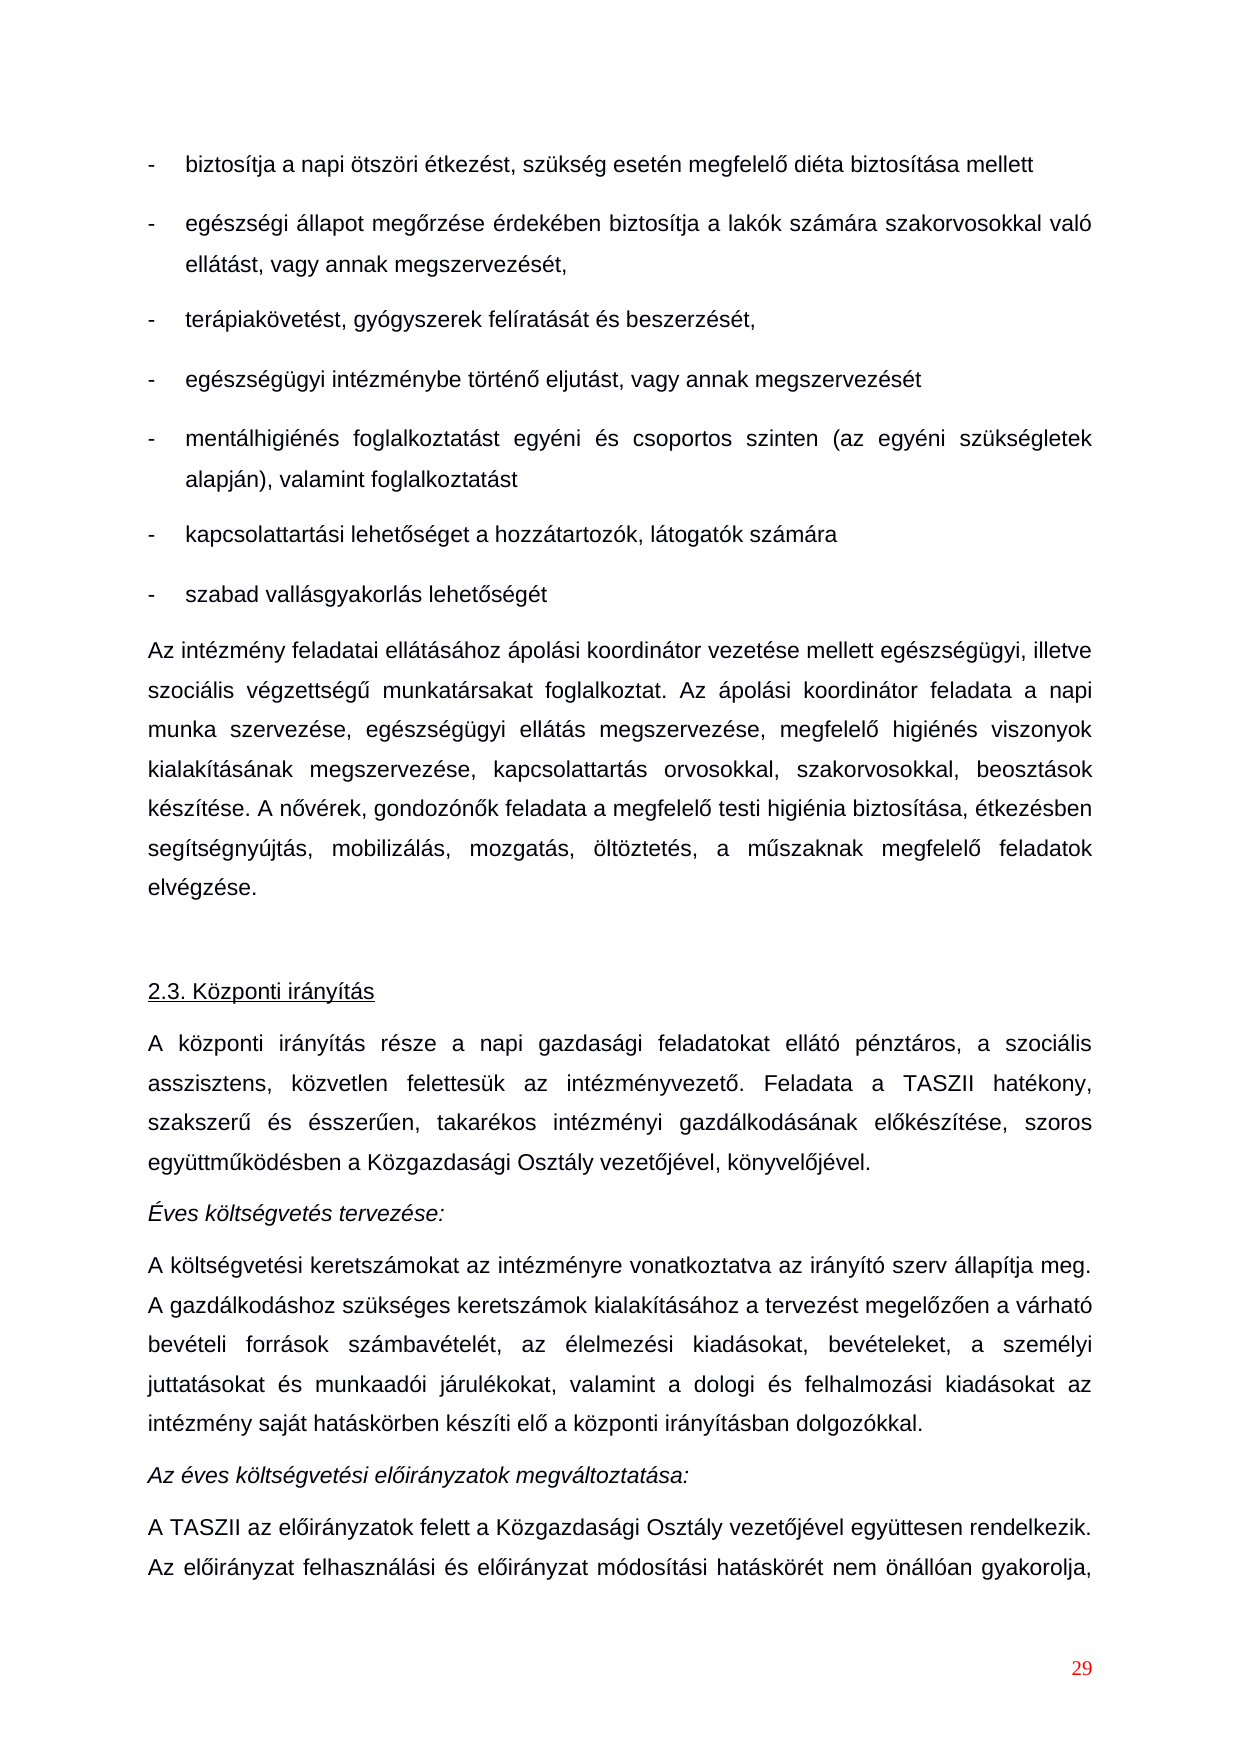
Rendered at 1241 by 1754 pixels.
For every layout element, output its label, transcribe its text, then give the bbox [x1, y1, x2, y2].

text Éves költségvetés tervezése: [148, 1200, 1093, 1227]
list szabad vallásgyakorlás lehetőségét [148, 578, 1093, 609]
list egészségügyi intézménybe történő eljutást, vagy annak megszervezését [148, 363, 1093, 394]
list terápiakövetést, gyógyszerek felíratását és beszerzését, [148, 303, 1093, 334]
text Az intézmény feladatai ellátásához ápolási koordinátor vezetése mellett egészségügyi, illetve szociális végzettségű munkatársakat foglalkoztat. Az ápolási koordinátor feladata a napi munka szervezése, egészségügyi ellátás megszervezése, megfelelő higiénés viszonyok kialakításának megszervezése, kapcsolattartás orvosokkal, szakorvosokkal, beosztások készítése. A nővérek, gondozónők feladata a megfelelő testi higiénia biztosítása, étkezésben segítségnyújtás, mobilizálás, mozgatás, öltöztetés, a műszaknak megfelelő feladatok elvégzése. [148, 637, 1093, 900]
text 2.3. Központi irányítás [148, 978, 1093, 1004]
list biztosítja a napi ötszöri étkezést, szükség esetén megfelelő diéta biztosítása mellett [148, 148, 1093, 179]
text Az éves költségvetési előirányzatok megváltoztatása: [148, 1462, 1093, 1489]
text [148, 1514, 1093, 1580]
list mentálhigiénés foglalkoztatást egyéni és csoportos szinten (az egyéni szükségletek alapján), valamint foglalkoztatást [148, 422, 1093, 493]
list egészségi állapot megőrzése érdekében biztosítja a lakók számára szakorvosokkal való ellátást, vagy annak megszervezését, [148, 207, 1093, 278]
text A központi irányítás része a napi gazdasági feladatokat ellátó pénztáros, a szociális asszisztens, közvetlen felettesük az intézményvezető. Feladata a TASZII hatékony, szakszerű és ésszerűen, takarékos intézményi gazdálkodásának előkészítése, szoros együttműködésben a Közgazdasági Osztály vezetőjével, könyvelőjével. [148, 1030, 1093, 1175]
list kapcsolattartási lehetőséget a hozzátartozók, látogatók számára [148, 518, 1093, 550]
text A költségvetési keretszámokat az intézményre vonatkoztatva az irányító szerv állapítja meg. A gazdálkodáshoz szükséges keretszámok kialakításához a tervezést megelőzően a várható bevételi források számbavételét, az élelmezési kiadásokat, bevételeket, a személyi juttatásokat és munkaadói járulékokat, valamint a dologi és felhalmozási kiadásokat az intézmény saját hatáskörben készíti elő a központi irányításban dolgozókkal. [148, 1252, 1093, 1437]
